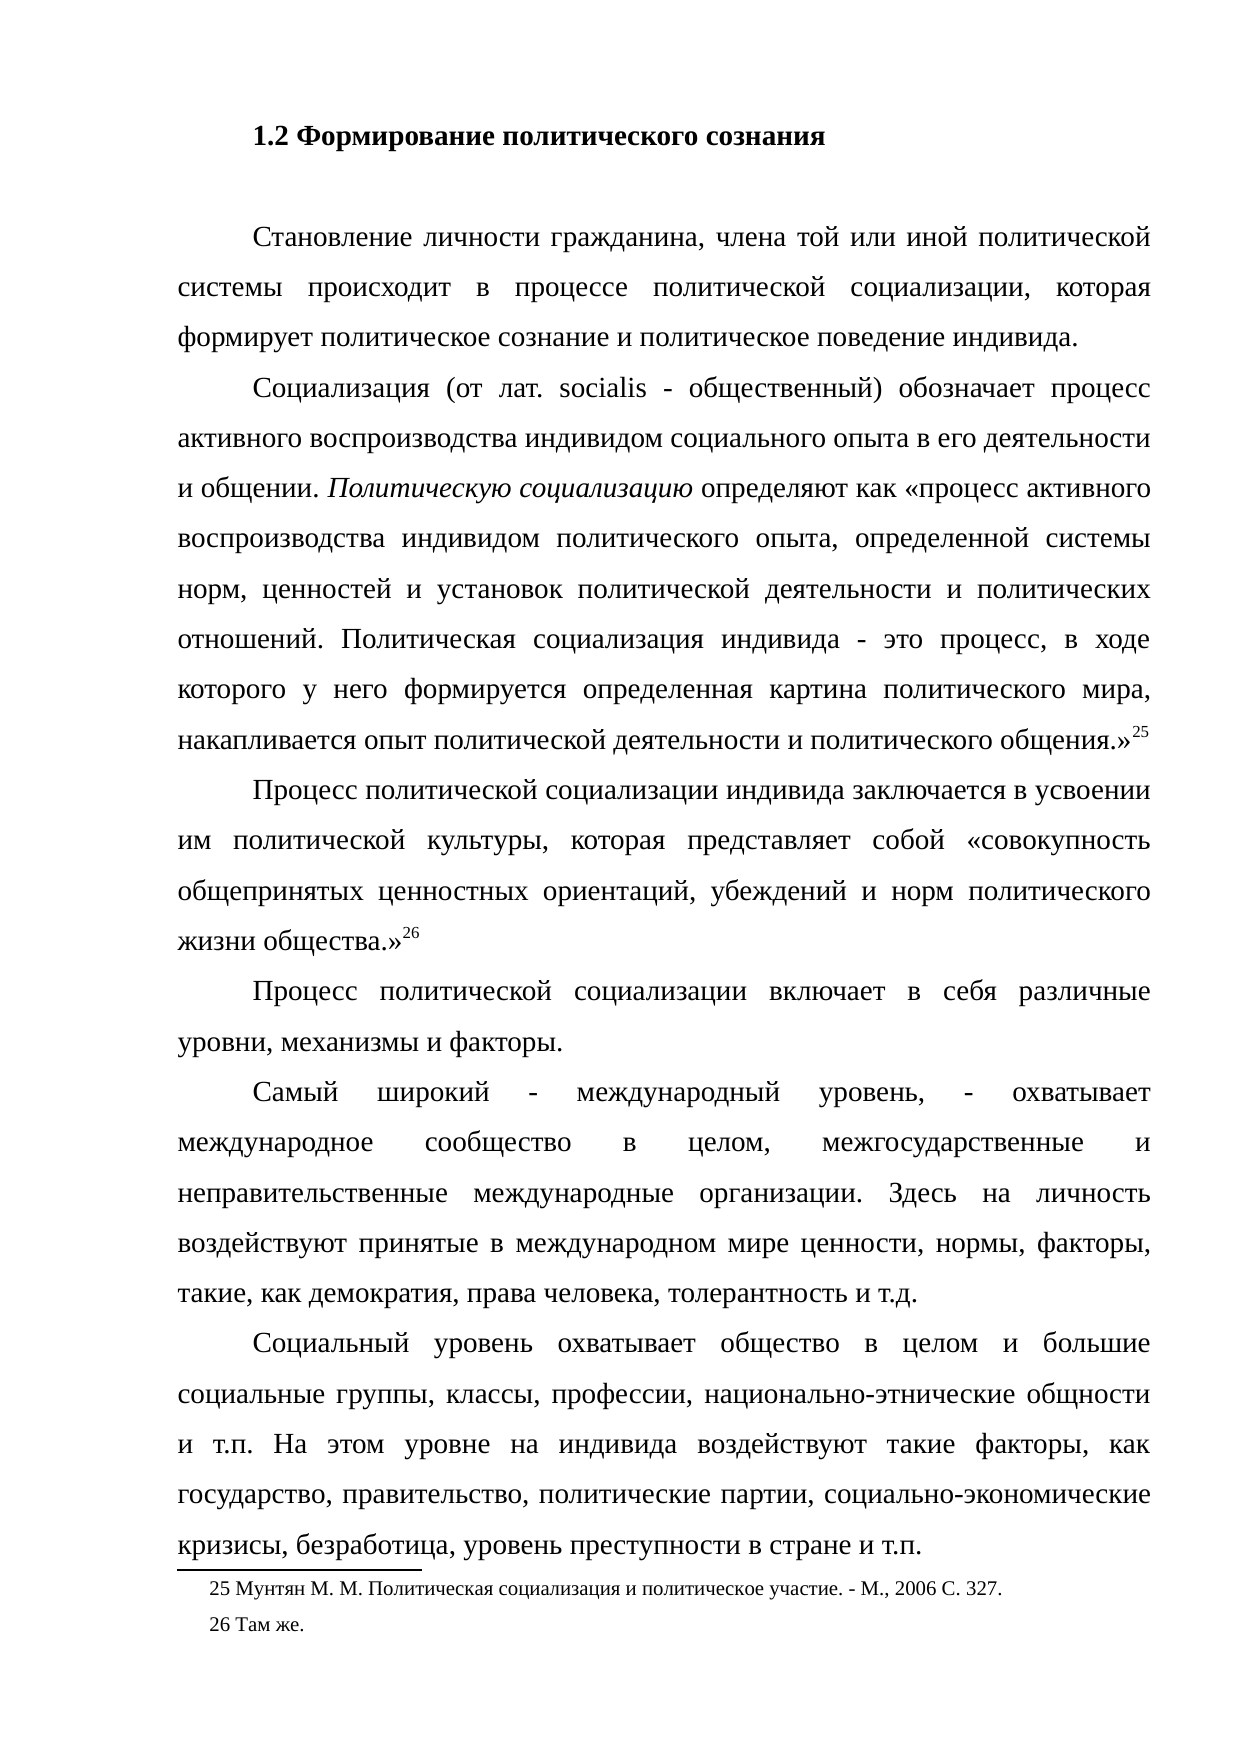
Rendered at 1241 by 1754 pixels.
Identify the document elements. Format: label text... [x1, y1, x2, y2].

text Процесс политической социализации включает в себя различные уровни, механизмы и факторы. [177, 973, 1152, 1057]
text Самый широкий - международный уровень, - охватывает международное сообщество в целом, межгосударственные и неправительственные международные организации. Здесь на личность воздействуют принятые в международном мире ценности, нормы, факторы, такие, как демократия, права человека, толерантность и т.д. [177, 1074, 1152, 1309]
text Становление личности гражданина, члена той или иной политической системы происходит в процессе политической социализации, которая формирует политическое сознание и политическое поведение индивида. [177, 219, 1152, 353]
text 1.2 Формирование политического сознания [177, 118, 1152, 152]
text Социализация (от лат. socialis - oбщественный) обозначает процесс активного воспроизводства индивидом социального опыта в его деятельности и общении. Политическую социализацию определяют как «процесс активного воспроизводства индивидом политического опыта, определенной системы норм, ценностей и установок политической деятельности и политических отношений. Политическая социализация индивида - это процесс, в ходе которого у него формируется определенная картина политического мира, накапливается опыт политической деятельности и политического общения.» [177, 370, 1152, 755]
text Социальный уровень охватывает общество в целом и большие социальные группы, классы, профессии, национально-этнические общности и т.п. На этом уровне на индивида воздействуют такие факторы, как государство, правительство, политические партии, социально-экономические кризисы, безработица, уровень преступности в стране и т.п. [177, 1326, 1152, 1560]
text Процесс политической социализации индивида заключается в усвоении им политической культуры, которая представляет собой «совокупность общепринятых ценностных ориентаций, убеждений и норм политического жизни общества.» [177, 772, 1152, 957]
